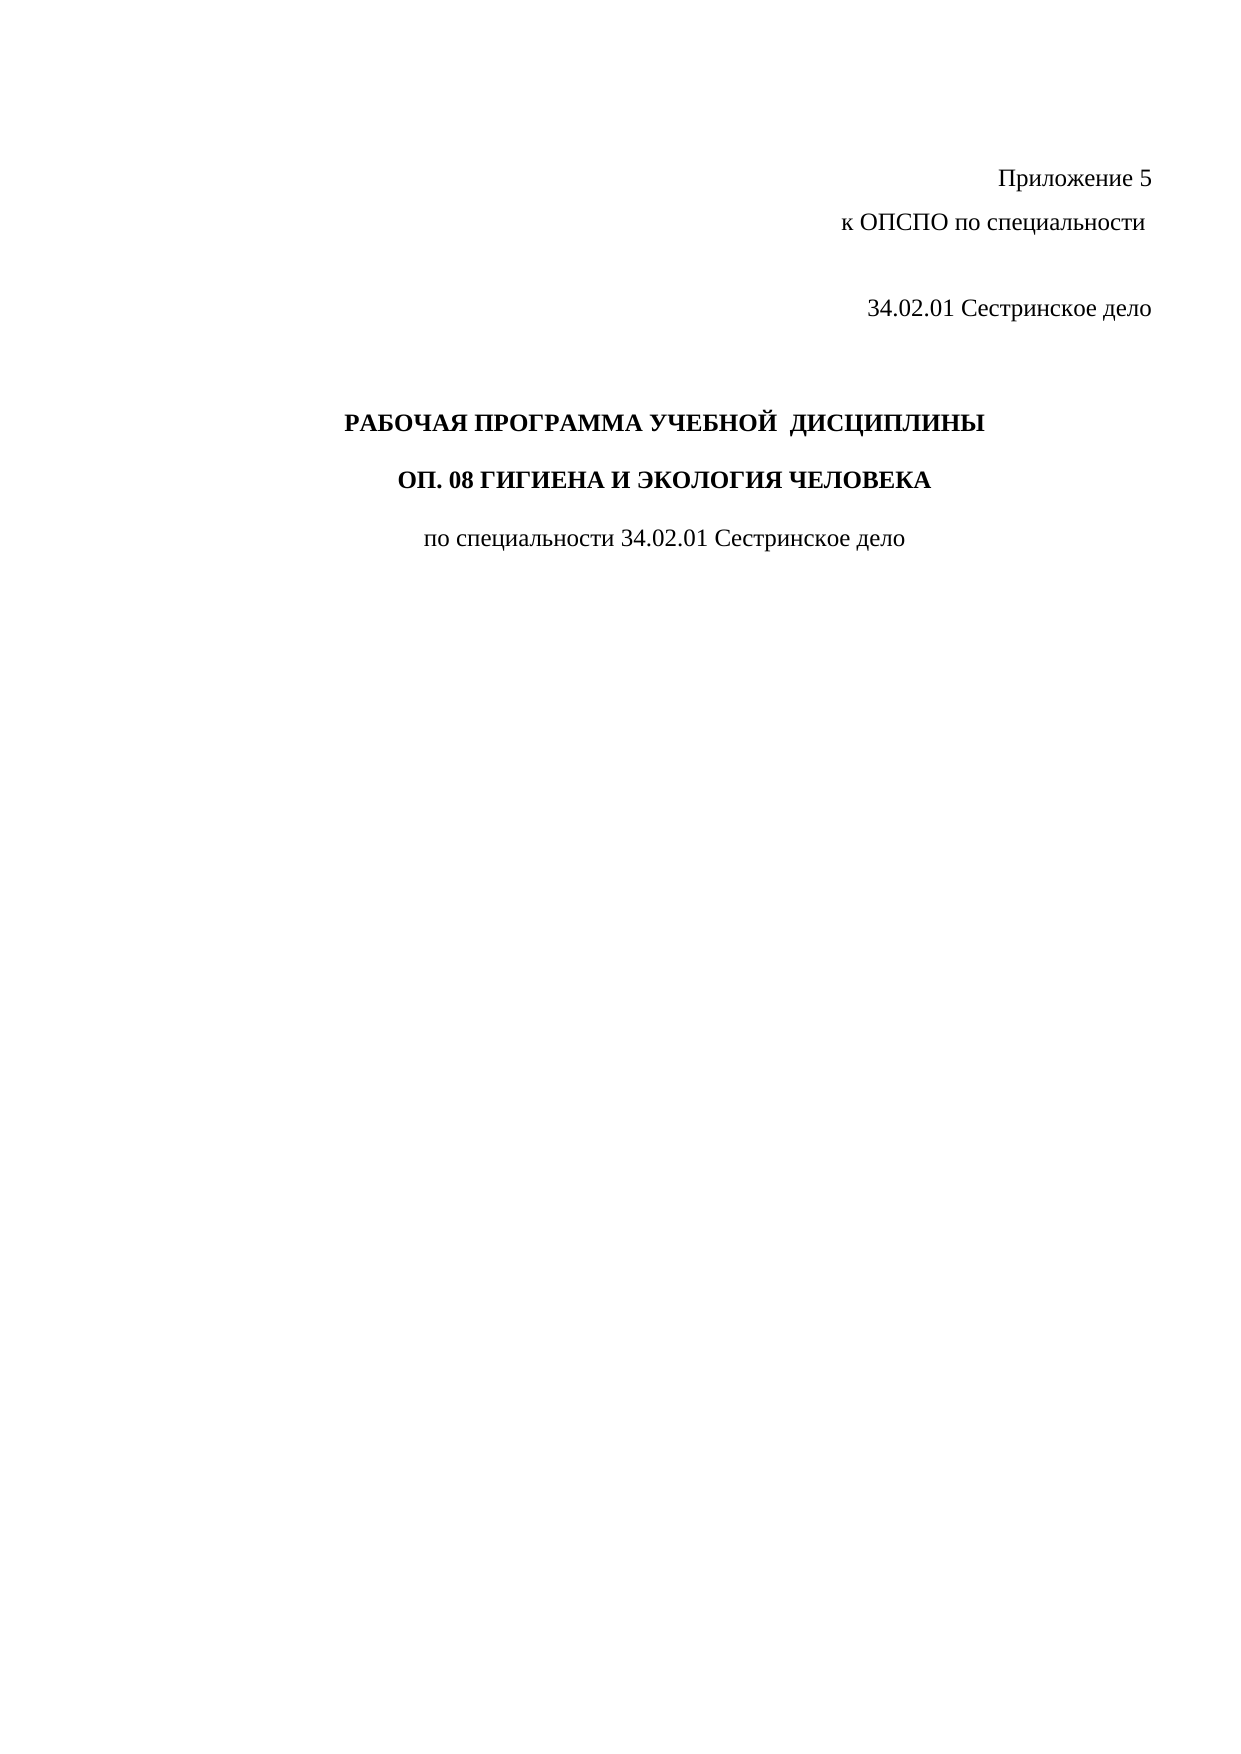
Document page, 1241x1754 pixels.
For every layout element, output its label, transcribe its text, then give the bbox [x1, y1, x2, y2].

text по специальности 34.02.01 Сестринское дело [177, 523, 1152, 551]
text ОП. 08 ГИГИЕНА И ЭКОЛОГИЯ ЧЕЛОВЕКА [177, 465, 1152, 494]
text Приложение 5 [177, 163, 1152, 192]
text к ОПСПО по специальности [177, 207, 1152, 268]
text 34.02.01 Сестринское дело [177, 293, 1152, 321]
text РАБОЧАЯ ПРОГРАММА УЧЕБНОЙ ДИСЦИПЛИНЫ [177, 408, 1152, 436]
